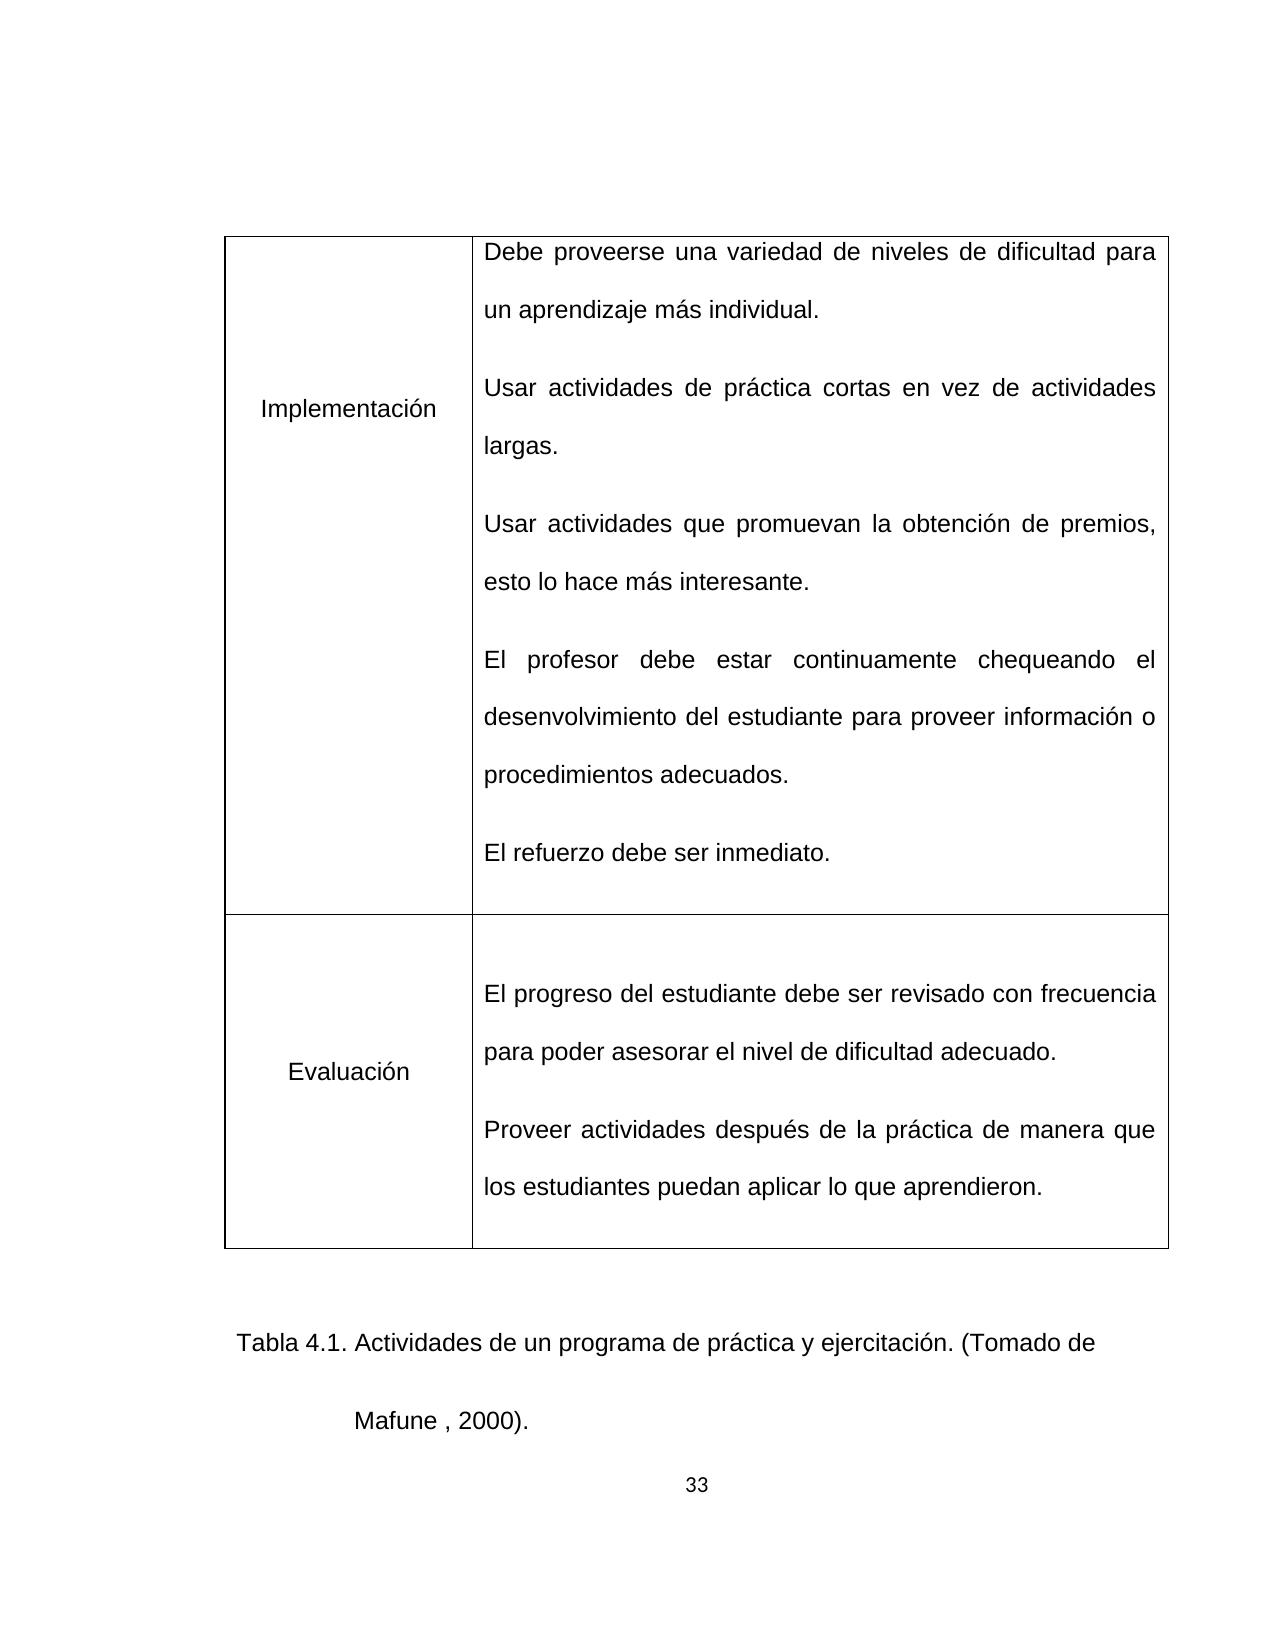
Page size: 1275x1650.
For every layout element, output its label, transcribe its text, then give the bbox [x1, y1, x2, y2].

table_cell Evaluación [226, 915, 472, 1248]
table_cell Debe proveerse una variedad de niveles de dificultad para un aprendizaje más individual. Usar actividades de práctica cortas en vez de actividades largas. Usar actividades que promuevan la obtención de premios, esto lo hace más interesante. El profesor debe estar continuamente chequeando el desenvolvimiento del estudiante para proveer información o procedimientos adecuados. El refuerzo debe ser inmediato. [473, 237, 1168, 914]
text Mafune , 2000). [236, 1406, 1157, 1434]
table_cell Implementación [226, 237, 472, 914]
table_cell El progreso del estudiante debe ser revisado con frecuencia para poder asesorar el nivel de dificultad adecuado. Proveer actividades después de la práctica de manera que los estudiantes puedan aplicar lo que aprendieron. [473, 915, 1168, 1248]
text Tabla 4.1. Actividades de un programa de práctica y ejercitación. (Tomado de [236, 1327, 1157, 1356]
